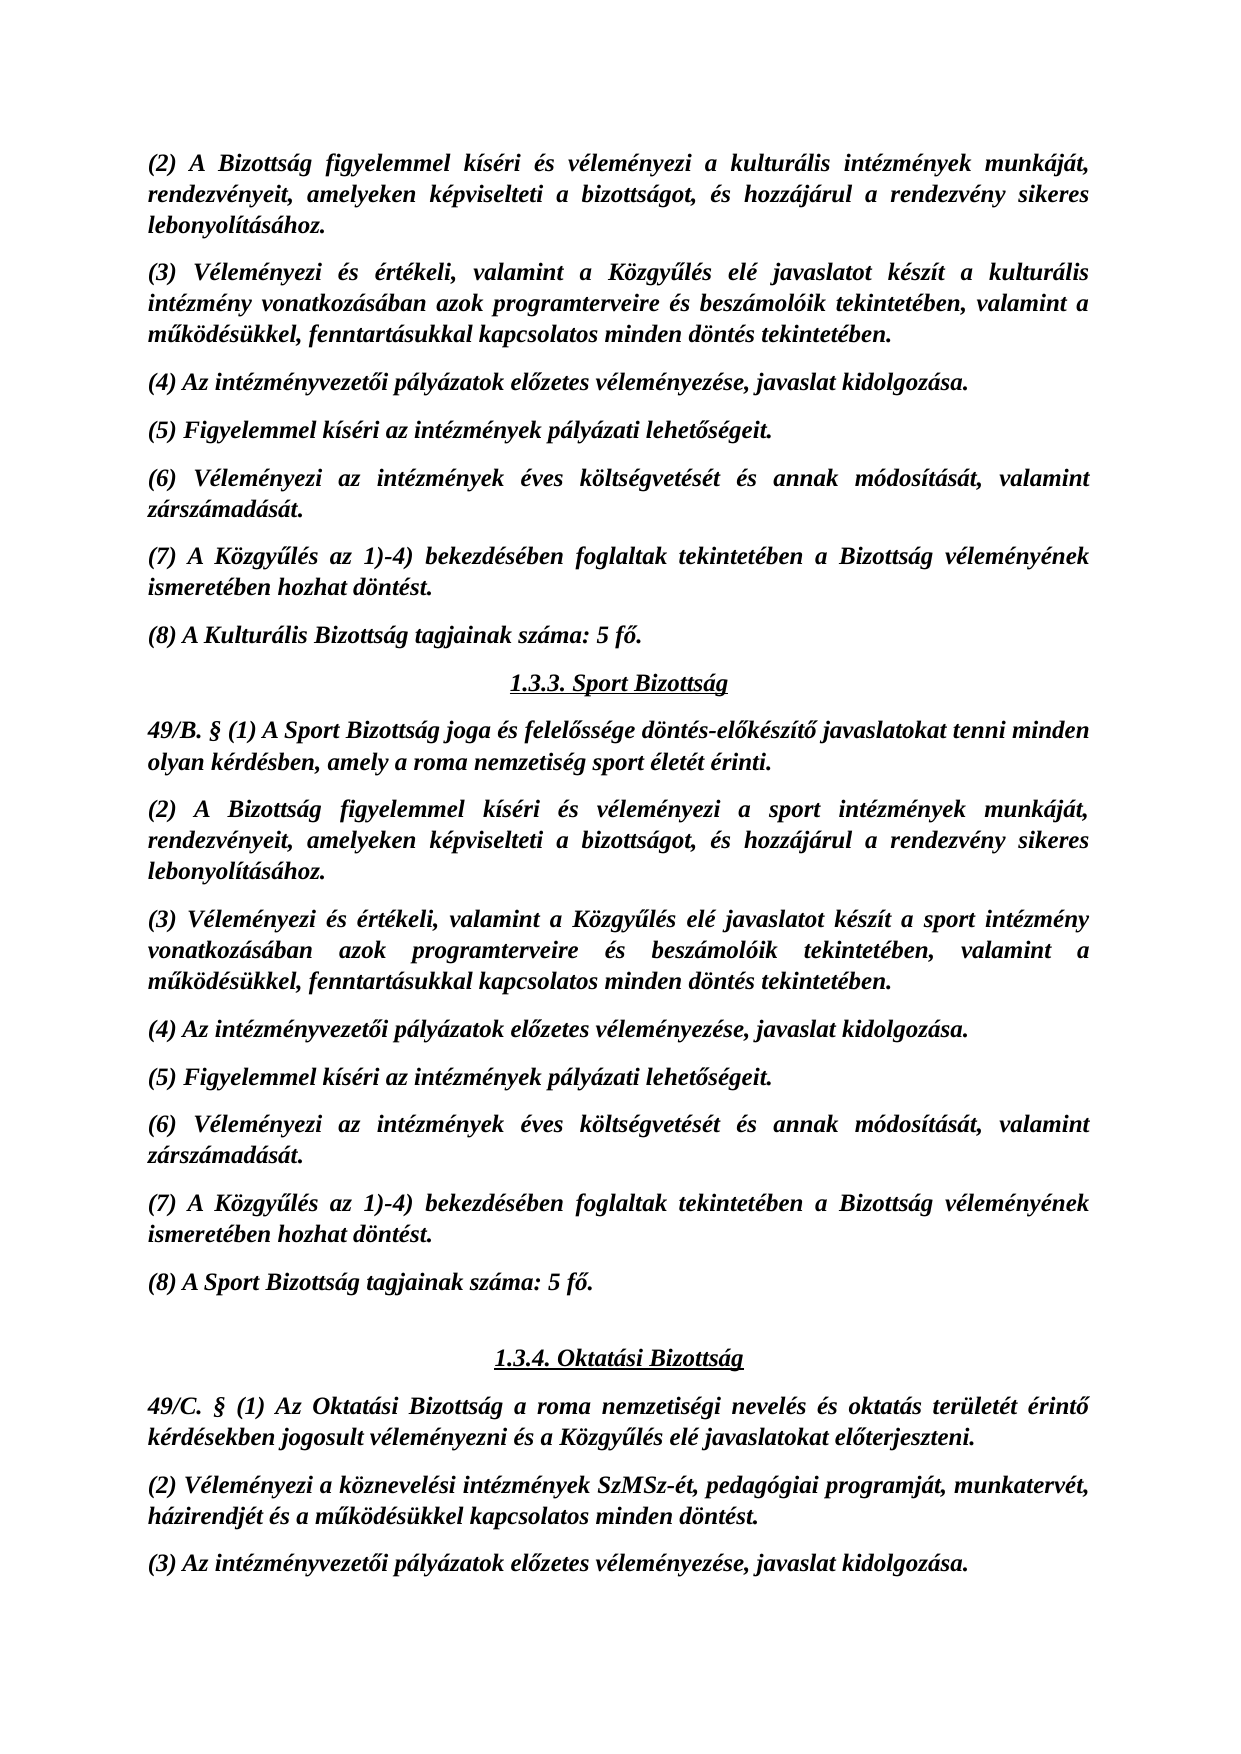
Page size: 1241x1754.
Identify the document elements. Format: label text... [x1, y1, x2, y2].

text (5) Figyelemmel kíséri az intézmények pályázati lehetőségeit. [148, 1062, 1093, 1090]
text (6) Véleményezi az intézmények éves költségvetését és annak módosítását, valamint zárszámadását. [148, 463, 1093, 522]
text 1.3.3. Sport Bizottság [148, 668, 1093, 697]
text 1.3.4. Oktatási Bizottság [148, 1343, 1093, 1372]
text (2) A Bizottság figyelemmel kíséri és véleményezi a kulturális intézmények munkáját, rendezvényeit, amelyeken képviselteti a bizottságot, és hozzájárul a rendezvény sikeres lebonyolításához. [148, 148, 1093, 238]
text (5) Figyelemmel kíséri az intézmények pályázati lehetőségeit. [148, 415, 1093, 444]
text (3) Véleményezi és értékeli, valamint a Közgyűlés elé javaslatot készít a sport intézmény vonatkozásában azok programterveire és beszámolóik tekintetében, valamint a működésükkel, fenntartásukkal kapcsolatos minden döntés tekintetében. [148, 904, 1093, 995]
text (7) A Közgyűlés az 1)-4) bekezdésében foglaltak tekintetében a Bizottság véleményének ismeretében hozhat döntést. [148, 1188, 1093, 1248]
text 49/B. § (1) A Sport Bizottság joga és felelőssége döntés-előkészítő javaslatokat tenni minden olyan kérdésben, amely a roma nemzetiség sport életét érinti. [148, 716, 1093, 775]
text (3) Az intézményvezetői pályázatok előzetes véleményezése, javaslat kidolgozása. [148, 1548, 1093, 1577]
text (4) Az intézményvezetői pályázatok előzetes véleményezése, javaslat kidolgozása. [148, 1014, 1093, 1043]
text (7) A Közgyűlés az 1)-4) bekezdésében foglaltak tekintetében a Bizottság véleményének ismeretében hozhat döntést. [148, 541, 1093, 601]
text (6) Véleményezi az intézmények éves költségvetését és annak módosítását, valamint zárszámadását. [148, 1109, 1093, 1169]
text (8) A Kulturális Bizottság tagjainak száma: 5 fő. [148, 620, 1093, 649]
text (3) Véleményezi és értékeli, valamint a Közgyűlés elé javaslatot készít a kulturális intézmény vonatkozásában azok programterveire és beszámolóik tekintetében, valamint a működésükkel, fenntartásukkal kapcsolatos minden döntés tekintetében. [148, 257, 1093, 348]
text (2) A Bizottság figyelemmel kíséri és véleményezi a sport intézmények munkáját, rendezvényeit, amelyeken képviselteti a bizottságot, és hozzájárul a rendezvény sikeres lebonyolításához. [148, 794, 1093, 885]
text (8) A Sport Bizottság tagjainak száma: 5 fő. [148, 1267, 1093, 1296]
text (2) Véleményezi a köznevelési intézmények SzMSz-ét, pedagógiai programját, munkatervét, házirendjét és a működésükkel kapcsolatos minden döntést. [148, 1470, 1093, 1529]
text (4) Az intézményvezetői pályázatok előzetes véleményezése, javaslat kidolgozása. [148, 367, 1093, 396]
text 49/C. § (1) Az Oktatási Bizottság a roma nemzetiségi nevelés és oktatás területét érintő kérdésekben jogosult véleményezni és a Közgyűlés elé javaslatokat előterjeszteni. [148, 1391, 1093, 1451]
